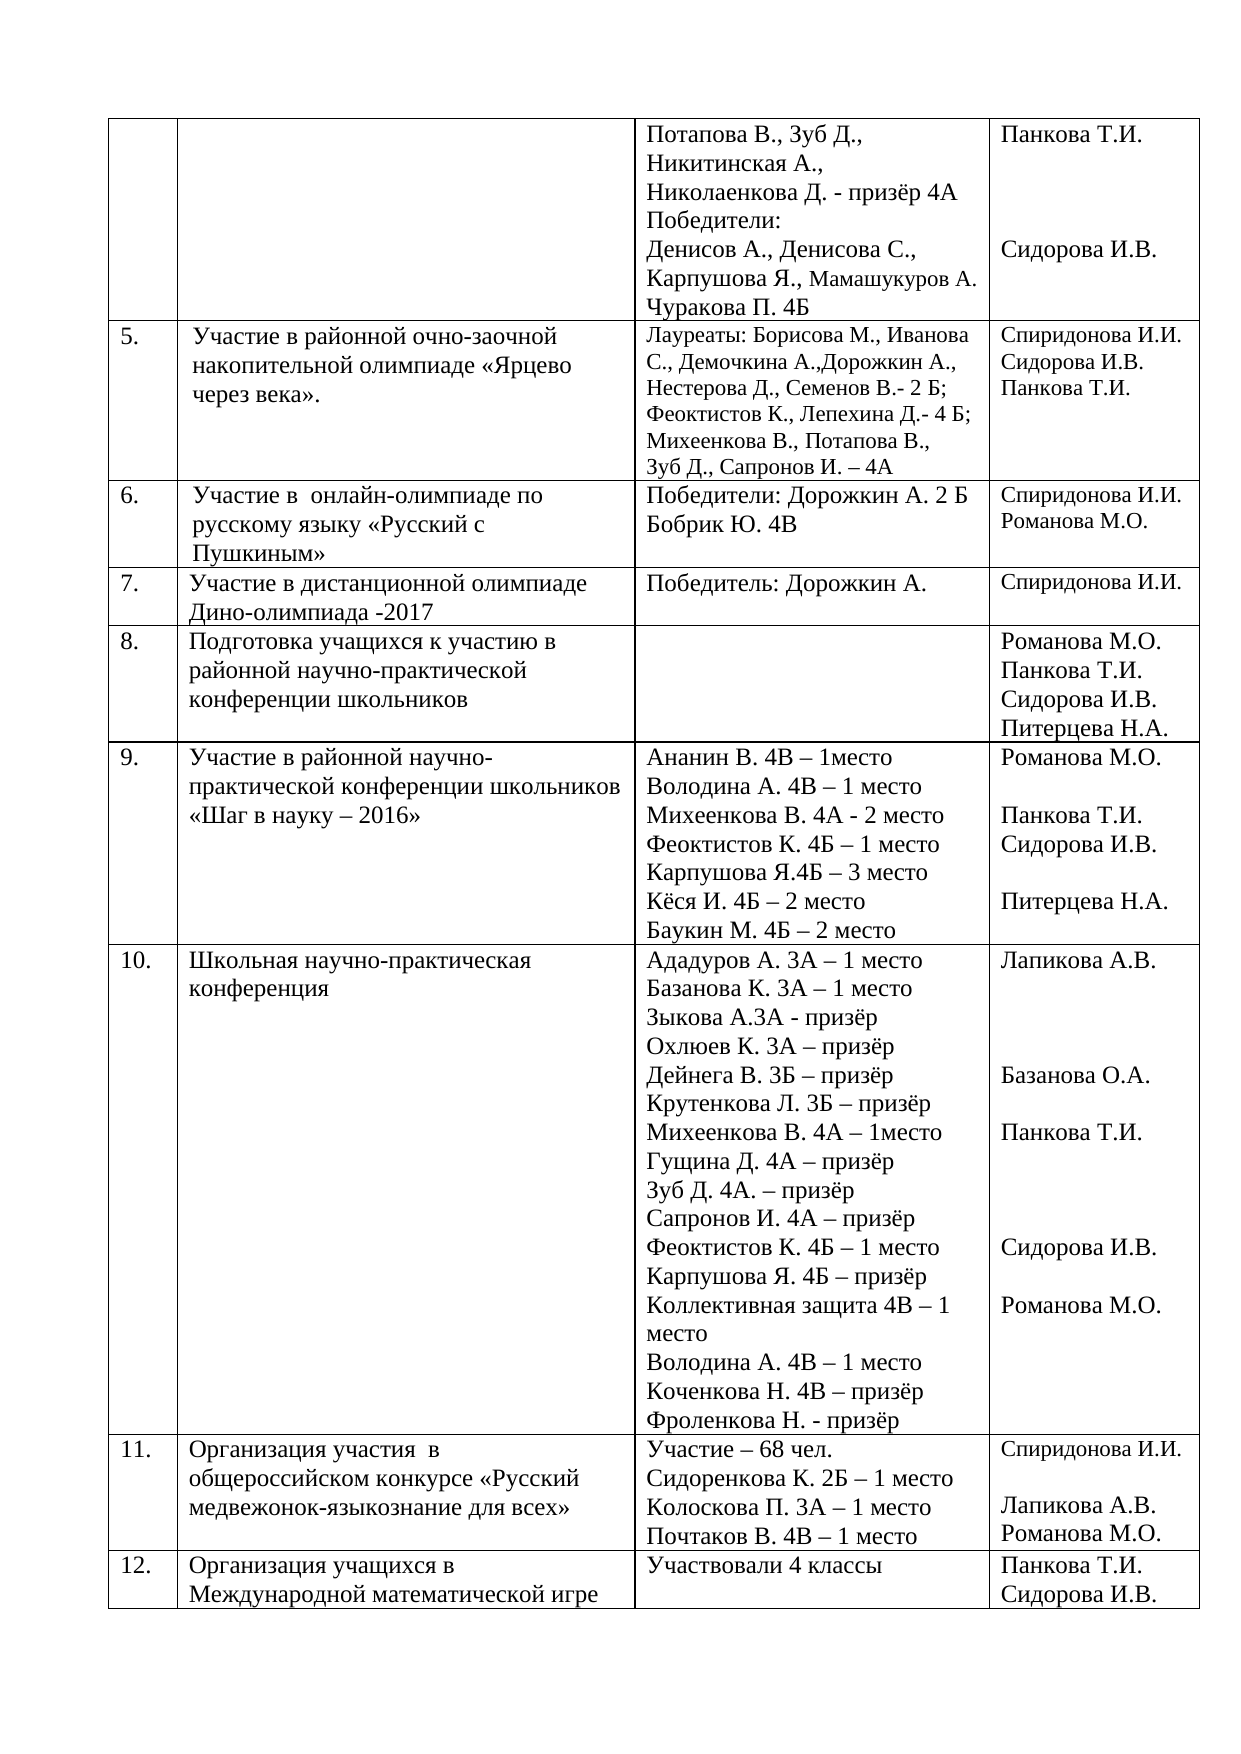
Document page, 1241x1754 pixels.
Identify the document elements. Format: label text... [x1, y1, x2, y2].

table_cell Романова М.О. Панкова Т.И. Сидорова И.В. Питерцева Н.А. [990, 626, 1199, 741]
table_cell Спиридонова И.И. [990, 568, 1199, 625]
table_cell Школьная научно-практическая конференция [178, 945, 634, 1433]
table_cell Участие в районной научно-практической конференции школьников «Шаг в науку – 2016» [178, 743, 634, 944]
table_cell Ададуров А. 3А – 1 место Базанова К. 3А – 1 место Зыкова А.3А - призёр Охлюев К. 3А – призёр Дейнега В. 3Б – призёр Крутенкова Л. 3Б – призёр Михеенкова В. 4А – 1место Гущина Д. 4А – призёр Зуб Д. 4А. – призёр Сапронов И. 4А – призёр Феоктистов К. 4Б – 1 место Карпушова Я. 4Б – призёр Коллективная защита 4В – 1 место Володина А. 4В – 1 место Коченкова Н. 4В – призёр Фроленкова Н. - призёр [636, 945, 989, 1433]
table_cell 10. [109, 945, 177, 1433]
table_cell Лауреаты: Борисова М., Иванова С., Демочкина А.,Дорожкин А., Нестерова Д., Семенов В.- 2 Б; Феоктистов К., Лепехина Д.- 4 Б; Михеенкова В., Потапова В., Зуб Д., Сапронов И. – 4А [636, 321, 989, 479]
table_cell 11. [109, 1435, 177, 1549]
table_cell Участие в районной очно-заочной накопительной олимпиаде «Ярцево через века». [178, 321, 634, 479]
table_cell Участие в дистанционной олимпиаде Дино-олимпиада -2017 [178, 568, 634, 625]
table_cell 9. [109, 743, 177, 944]
table_cell Участие в онлайн-олимпиаде по русскому языку «Русский с Пушкиным» [178, 481, 634, 567]
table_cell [636, 1551, 989, 1608]
table_cell Спиридонова И.И. Сидорова И.В. Панкова Т.И. [990, 321, 1199, 479]
table_cell 4. [109, 119, 177, 320]
table_cell 12. [109, 1551, 177, 1608]
table_cell 7. [109, 568, 177, 625]
table_cell Участие – 68 чел. Сидоренкова К. 2Б – 1 место Колоскова П. 3А – 1 место Почтаков В. 4В – 1 место [636, 1435, 989, 1549]
table_cell 8. [109, 626, 177, 741]
table_cell 6. [109, 481, 177, 567]
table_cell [990, 1551, 1199, 1608]
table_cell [178, 119, 634, 320]
table_cell Подготовка учащихся к участию в районной научно-практической конференции школьников [178, 626, 634, 741]
table_cell Победители: Дорожкин А. 2 Б Бобрик Ю. 4В [636, 481, 989, 567]
table_cell 5. [109, 321, 177, 479]
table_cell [990, 119, 1199, 320]
table_cell [636, 626, 989, 741]
table_cell Лапикова А.В. Базанова О.А. Панкова Т.И. Сидорова И.В. Романова М.О. [990, 945, 1199, 1433]
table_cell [636, 119, 989, 320]
table_cell Спиридонова И.И. Романова М.О. [990, 481, 1199, 567]
table_cell Романова М.О. Панкова Т.И. Сидорова И.В. Питерцева Н.А. [990, 743, 1199, 944]
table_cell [178, 1551, 634, 1608]
table_cell Организация участия в общероссийском конкурсе «Русский медвежонок-языкознание для всех» [178, 1435, 634, 1549]
table_cell Победитель: Дорожкин А. [636, 568, 989, 625]
table_cell Ананин В. 4В – 1место Володина А. 4В – 1 место Михеенкова В. 4А - 2 место Феоктистов К. 4Б – 1 место Карпушова Я.4Б – 3 место Кёся И. 4Б – 2 место Баукин М. 4Б – 2 место [636, 743, 989, 944]
table_cell Спиридонова И.И. Лапикова А.В. Романова М.О. [990, 1435, 1199, 1549]
